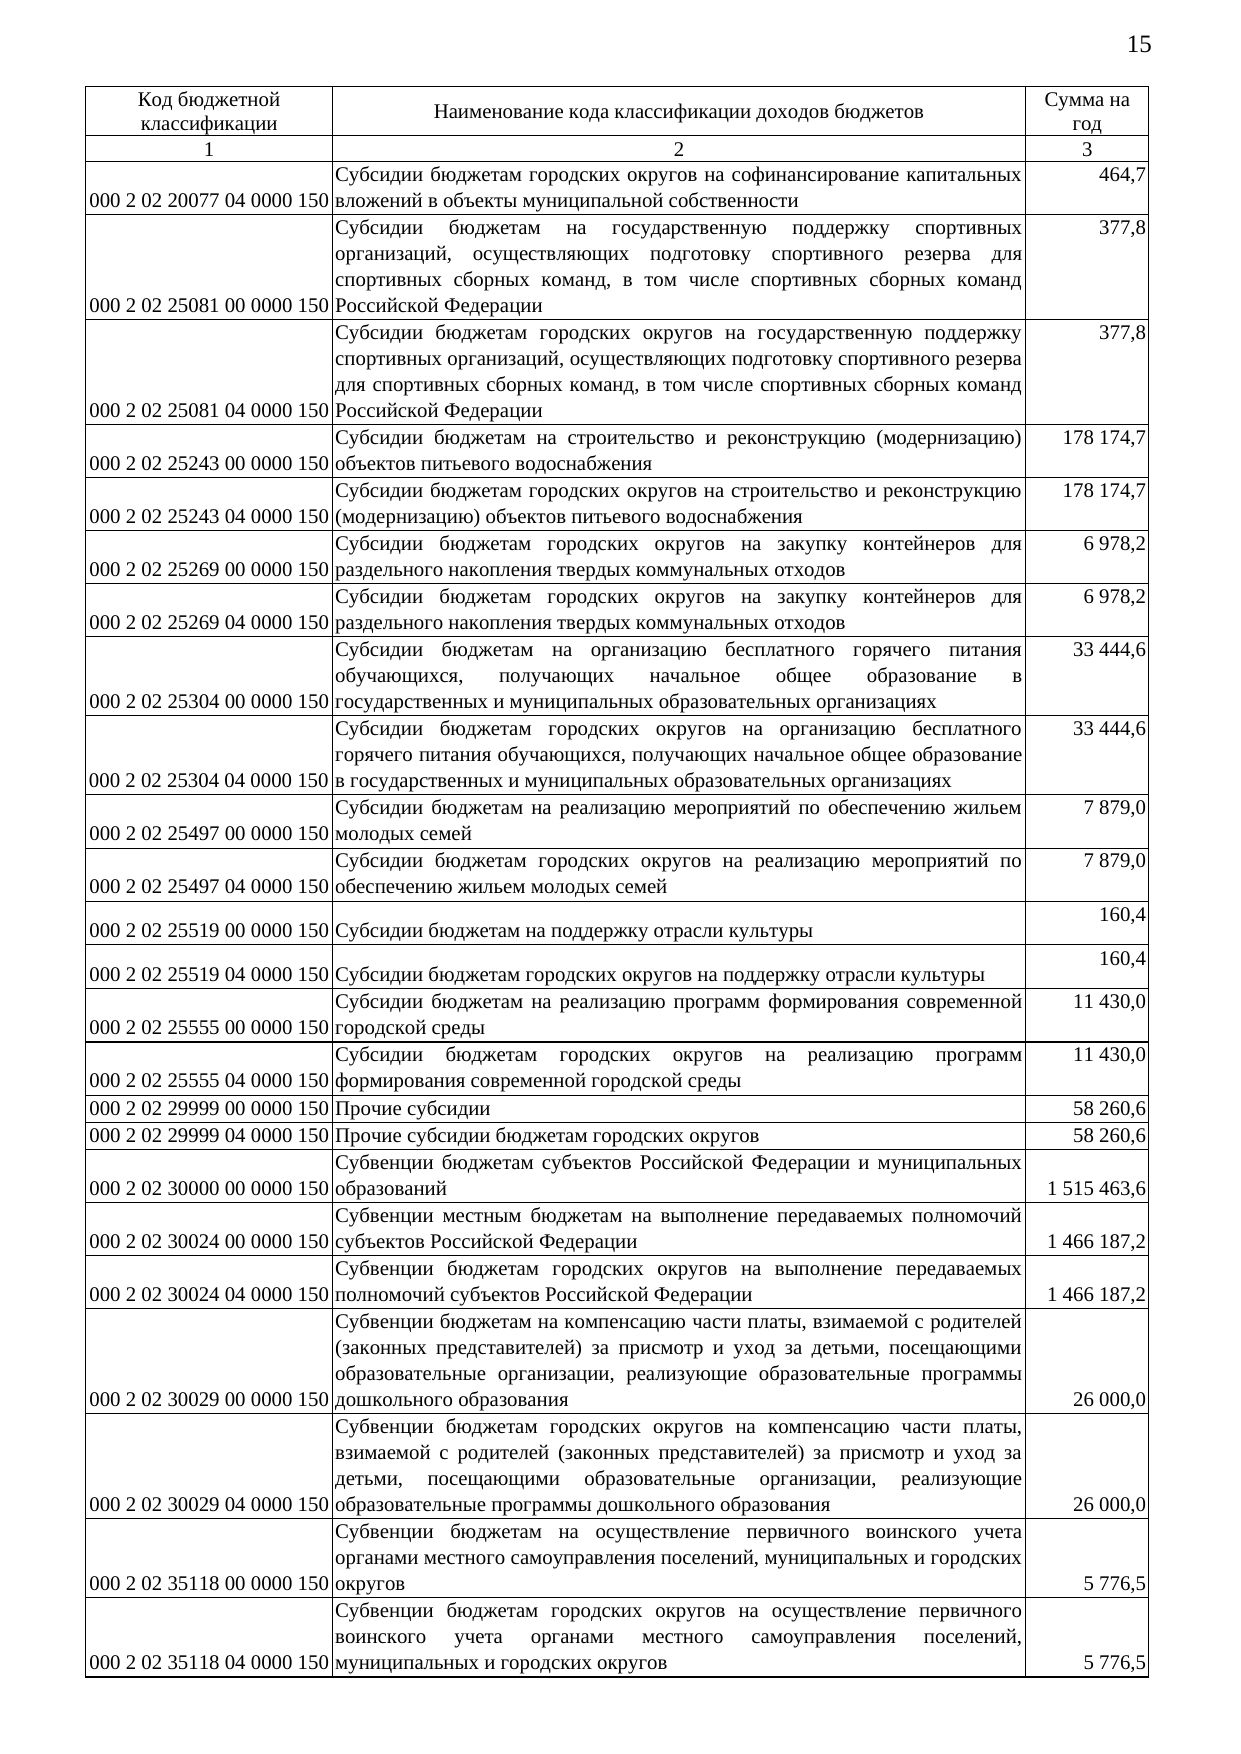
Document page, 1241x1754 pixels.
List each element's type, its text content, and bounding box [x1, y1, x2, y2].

table_cell 000 2 02 25497 00 0000 150 [86, 795, 332, 847]
table_cell 000 2 02 35118 00 0000 150 [86, 1519, 332, 1597]
table_cell 1 [86, 136, 332, 161]
table_header Код бюджетной классификации [86, 87, 332, 135]
table_cell 000 2 02 30029 00 0000 150 [86, 1309, 332, 1413]
table_cell 6 978,2 [1026, 531, 1148, 583]
table_cell 26 000,0 [1026, 1414, 1148, 1518]
table_cell 3 [1026, 136, 1148, 161]
table_cell Субвенции бюджетам городских округов на осуществление первичного воинского учета органами местного самоуправления поселений, муниципальных и городских округов [333, 1598, 1025, 1676]
table_cell 11 430,0 [1026, 1043, 1148, 1094]
table_cell Субвенции местным бюджетам на выполнение передаваемых полномочий субъектов Российской Федерации [333, 1203, 1025, 1255]
table_cell Субсидии бюджетам городских округов на закупку контейнеров для раздельного накопления твердых коммунальных отходов [333, 584, 1025, 636]
table_cell 000 2 02 25555 00 0000 150 [86, 989, 332, 1041]
table_cell 377,8 [1026, 320, 1148, 424]
table_cell 26 000,0 [1026, 1309, 1148, 1413]
table_cell 000 2 02 25081 00 0000 150 [86, 215, 332, 319]
table_cell 000 2 02 25243 04 0000 150 [86, 478, 332, 530]
table_header Наименование кода классификации доходов бюджетов [333, 87, 1025, 135]
table_cell Субсидии бюджетам городских округов на реализацию программ формирования современной городской среды [333, 1043, 1025, 1094]
table_cell 000 2 02 25269 00 0000 150 [86, 531, 332, 583]
table_cell Субвенции бюджетам на компенсацию части платы, взимаемой с родителей (законных представителей) за присмотр и уход за детьми, посещающими образовательные организации, реализующие образовательные программы дошкольного образования [333, 1309, 1025, 1413]
table_cell 000 2 02 25497 04 0000 150 [86, 849, 332, 901]
table_cell Субсидии бюджетам городских округов на закупку контейнеров для раздельного накопления твердых коммунальных отходов [333, 531, 1025, 583]
table_cell 000 2 02 29999 00 0000 150 [86, 1096, 332, 1122]
table_cell Субсидии бюджетам на поддержку отрасли культуры [333, 902, 1025, 944]
table_cell 7 879,0 [1026, 795, 1148, 847]
table_cell 178 174,7 [1026, 478, 1148, 530]
table_cell Субсидии бюджетам городских округов на организацию бесплатного горячего питания обучающихся, получающих начальное общее образование в государственных и муниципальных образовательных организациях [333, 716, 1025, 794]
table_cell 464,7 [1026, 162, 1148, 214]
table_cell 000 2 02 29999 04 0000 150 [86, 1123, 332, 1149]
table_cell Субсидии бюджетам городских округов на реализацию мероприятий по обеспечению жильем молодых семей [333, 849, 1025, 901]
table_cell 5 776,5 [1026, 1519, 1148, 1597]
table_cell 000 2 02 25555 04 0000 150 [86, 1043, 332, 1094]
table_cell Субсидии бюджетам городских округов на государственную поддержку спортивных организаций, осуществляющих подготовку спортивного резерва для спортивных сборных команд, в том числе спортивных сборных команд Российской Федерации [333, 320, 1025, 424]
table_cell 000 2 02 30000 00 0000 150 [86, 1150, 332, 1202]
table_cell 1 466 187,2 [1026, 1203, 1148, 1255]
table_cell 58 260,6 [1026, 1123, 1148, 1149]
table_cell 000 2 02 35118 04 0000 150 [86, 1598, 332, 1676]
table_cell 000 2 02 25304 00 0000 150 [86, 637, 332, 715]
table_cell 1 466 187,2 [1026, 1256, 1148, 1308]
table_cell 6 978,2 [1026, 584, 1148, 636]
table_cell 000 2 02 25081 04 0000 150 [86, 320, 332, 424]
table_cell 000 2 02 30024 04 0000 150 [86, 1256, 332, 1308]
table_cell Субвенции бюджетам субъектов Российской Федерации и муниципальных образований [333, 1150, 1025, 1202]
table_cell 000 2 02 30029 04 0000 150 [86, 1414, 332, 1518]
table_cell 000 2 02 25519 00 0000 150 [86, 902, 332, 944]
table_cell 5 776,5 [1026, 1598, 1148, 1676]
table_cell 377,8 [1026, 215, 1148, 319]
table_cell 000 2 02 30024 00 0000 150 [86, 1203, 332, 1255]
table_cell Прочие субсидии [333, 1096, 1025, 1122]
table_cell Субсидии бюджетам городских округов на строительство и реконструкцию (модернизацию) объектов питьевого водоснабжения [333, 478, 1025, 530]
table_cell Субсидии бюджетам на государственную поддержку спортивных организаций, осуществляющих подготовку спортивного резерва для спортивных сборных команд, в том числе спортивных сборных команд Российской Федерации [333, 215, 1025, 319]
table_cell 178 174,7 [1026, 425, 1148, 477]
table_cell Субсидии бюджетам городских округов на поддержку отрасли культуры [333, 945, 1025, 988]
table_cell 33 444,6 [1026, 716, 1148, 794]
table_cell 000 2 02 20077 04 0000 150 [86, 162, 332, 214]
table_cell Субвенции бюджетам городских округов на компенсацию части платы, взимаемой с родителей (законных представителей) за присмотр и уход за детьми, посещающими образовательные организации, реализующие образовательные программы дошкольного образования [333, 1414, 1025, 1518]
table_cell 2 [333, 136, 1025, 161]
table_cell 33 444,6 [1026, 637, 1148, 715]
table_cell Субвенции бюджетам на осуществление первичного воинского учета органами местного самоуправления поселений, муниципальных и городских округов [333, 1519, 1025, 1597]
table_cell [333, 162, 1025, 214]
table_cell 000 2 02 25519 04 0000 150 [86, 945, 332, 988]
table_cell 160,4 [1026, 902, 1148, 944]
table_cell 1 515 463,6 [1026, 1150, 1148, 1202]
table_cell Субсидии бюджетам на реализацию мероприятий по обеспечению жильем молодых семей [333, 795, 1025, 847]
table_cell Субсидии бюджетам на строительство и реконструкцию (модернизацию) объектов питьевого водоснабжения [333, 425, 1025, 477]
table_cell 000 2 02 25269 04 0000 150 [86, 584, 332, 636]
table_cell 11 430,0 [1026, 989, 1148, 1041]
table_header Сумма на год [1026, 87, 1148, 135]
table_cell Прочие субсидии бюджетам городских округов [333, 1123, 1025, 1149]
table_cell 7 879,0 [1026, 849, 1148, 901]
table_cell Субсидии бюджетам на организацию бесплатного горячего питания обучающихся, получающих начальное общее образование в государственных и муниципальных образовательных организациях [333, 637, 1025, 715]
table_cell Субсидии бюджетам на реализацию программ формирования современной городской среды [333, 989, 1025, 1041]
table_cell 58 260,6 [1026, 1096, 1148, 1122]
table_cell Субвенции бюджетам городских округов на выполнение передаваемых полномочий субъектов Российской Федерации [333, 1256, 1025, 1308]
table_cell 000 2 02 25243 00 0000 150 [86, 425, 332, 477]
table_cell 160,4 [1026, 945, 1148, 988]
table_cell 000 2 02 25304 04 0000 150 [86, 716, 332, 794]
